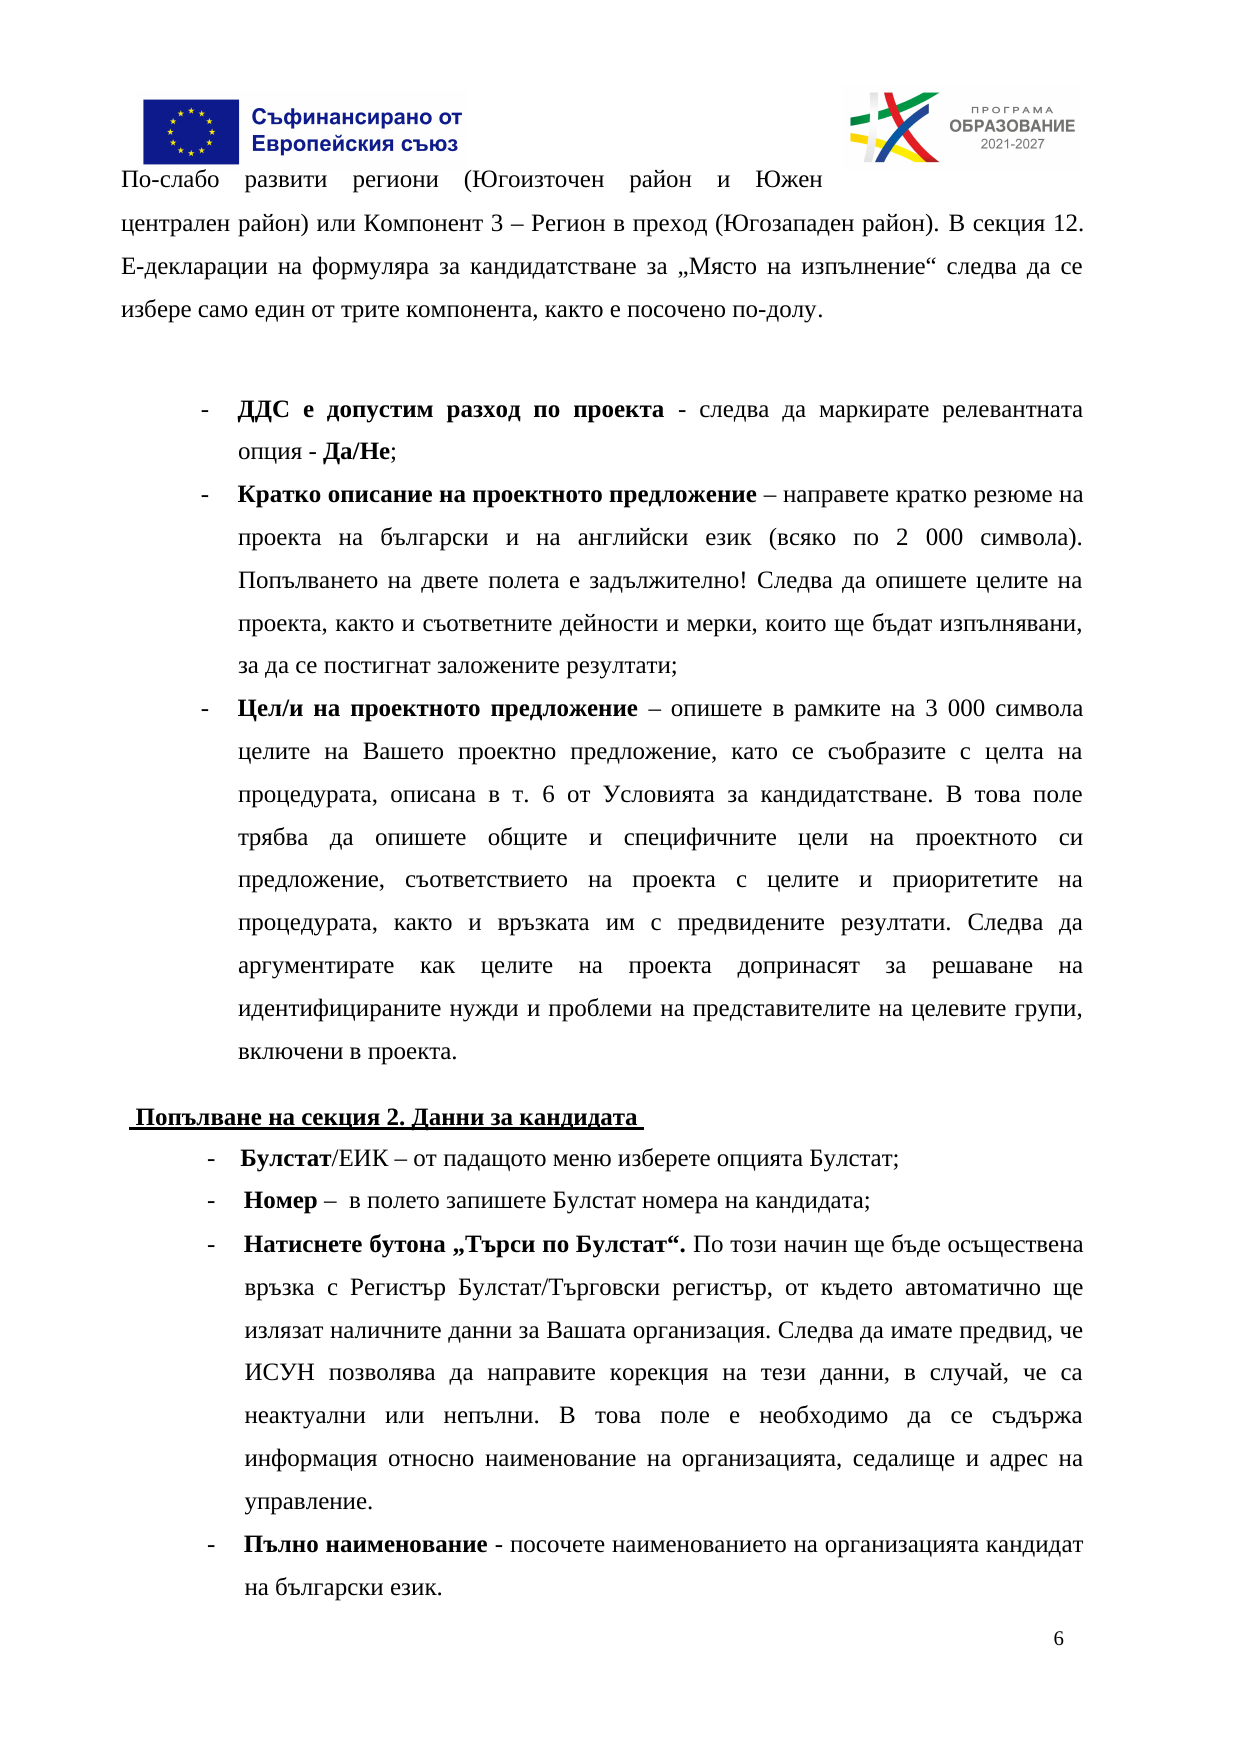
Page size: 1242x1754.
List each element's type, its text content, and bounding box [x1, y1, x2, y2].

text - Пълно наименование - посочете наименованието на организацията кандидат на български език. [207, 1529, 1084, 1601]
text - ДДС е допустим разход по проекта - следва да маркирате релевантната опция - Да/Не; [201, 394, 1084, 465]
text - Булстат/ЕИК – от падащото меню изберете опцията Булстат; [207, 1143, 1092, 1172]
text - Кратко описание на проектното предложение – направете кратко резюме на проекта на български и на английски език (всяко по 2 000 символа). Попълването на двете полета е задължително! Следва да опишете целите на проекта, както и съответните дейности и мерки, които ще бъдат изпълнявани, за да се постигнат заложените резултати; [201, 479, 1084, 679]
text - Натиснете бутона „Търси по Булстат“. По този начин ще бъде осъществена връзка с Регистър Булстат/Търговски регистър, от където автоматично ще излязат наличните данни за Вашата организация. Следва да имате предвид, че ИСУН позволява да направите корекция на тези данни, в случай, че са неактуални или непълни. В това поле е необходимо да се съдържа информация относно наименование на организацията, седалище и адрес на управление. [207, 1229, 1084, 1515]
picture [840, 84, 1082, 169]
text - Номер – в полето запишете Булстат номера на кандидата; [207, 1186, 1084, 1214]
picture [134, 90, 470, 164]
text - Цел/и на проектното предложение – опишете в рамките на 3 000 символа целите на Вашето проектно предложение, като се съобразите с целта на процедурата, описана в т. 6 от Условията за кандидатстване. В това поле трябва да опишете общите и специфичните цели на проектното си предложение, съответствието на проекта с целите и приоритетите на процедурата, както и връзката им с предвидените резултати. Следва да аргументирате как целите на проекта допринасят за решаване на идентифицираните нужди и проблеми на представителите на целевите групи, включени в проекта. [201, 693, 1084, 1064]
text Попълване на секция 2. Данни за кандидата [129, 1102, 1095, 1131]
